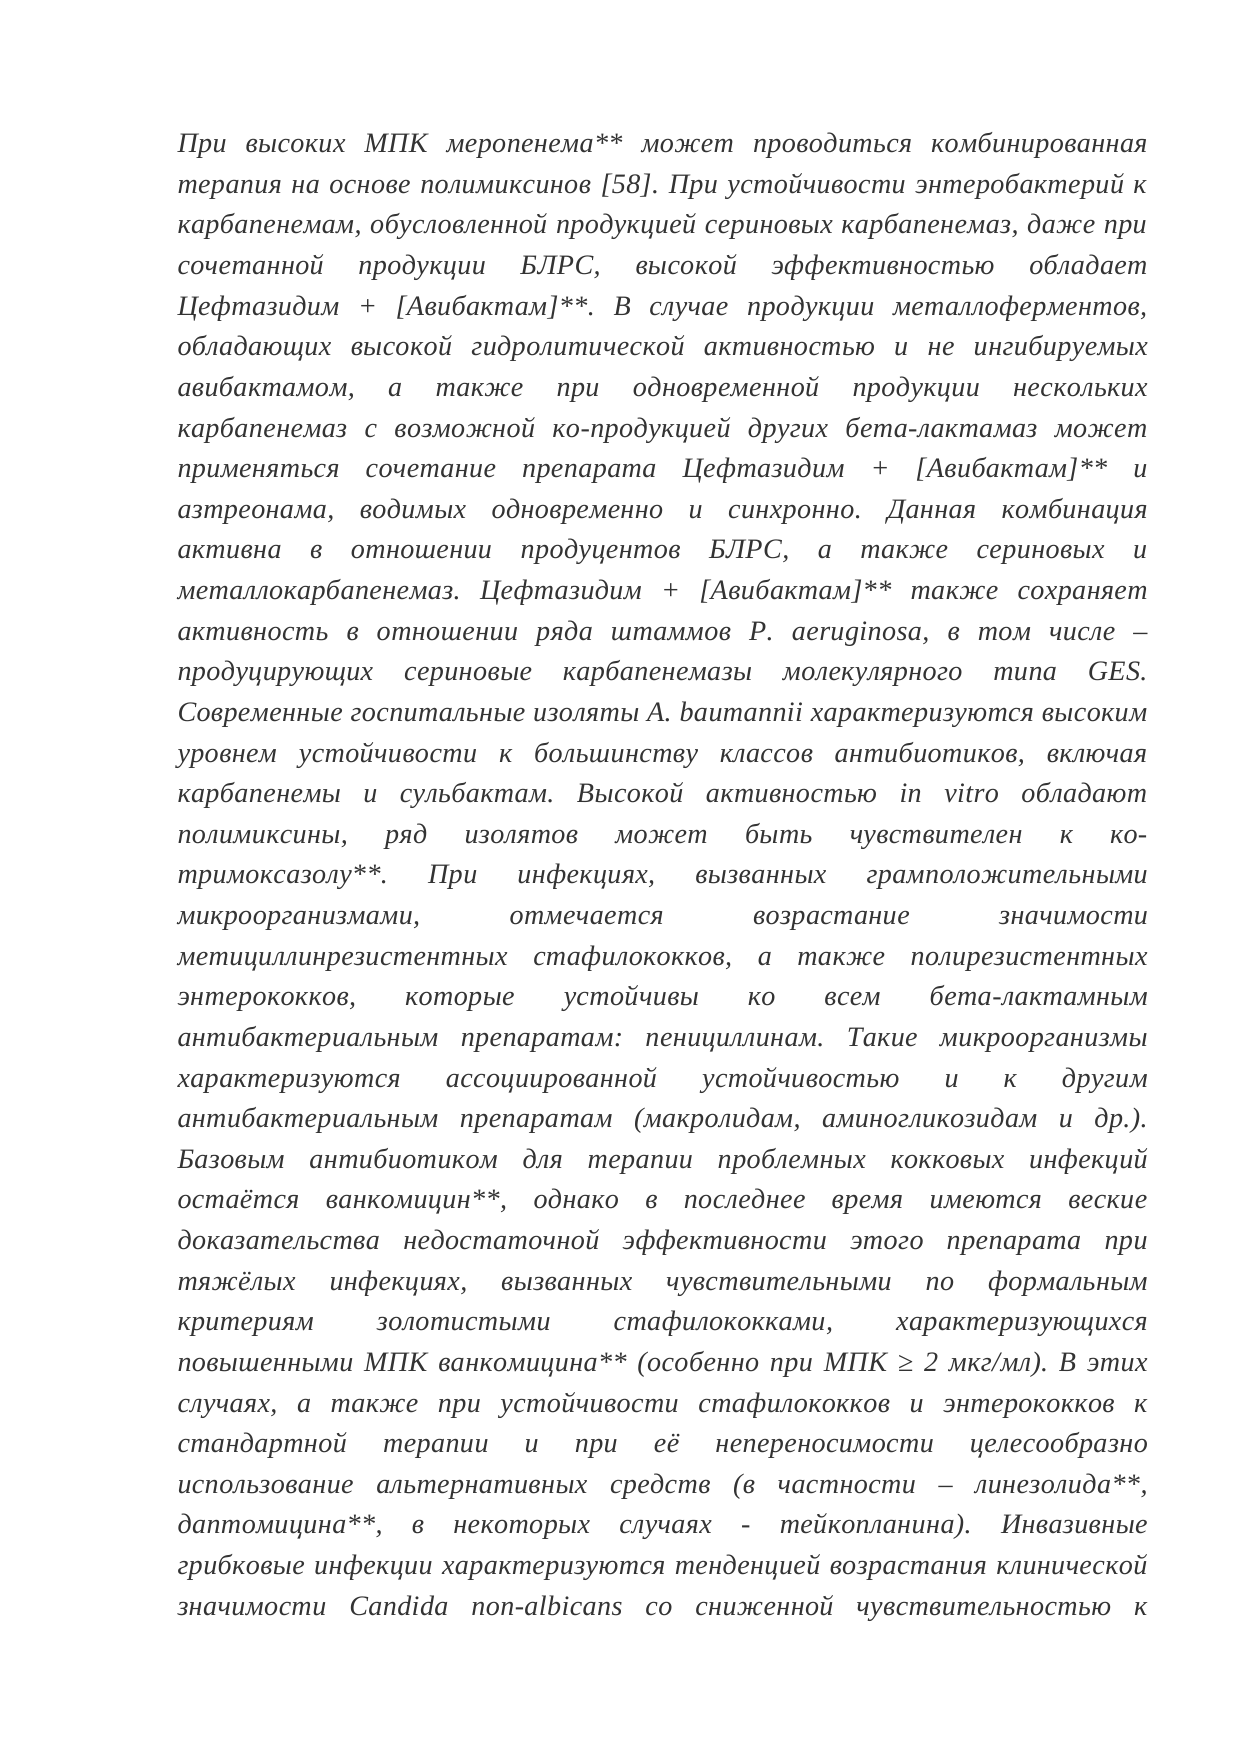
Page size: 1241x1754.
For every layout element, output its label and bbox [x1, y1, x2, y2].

text [177, 118, 1152, 1621]
